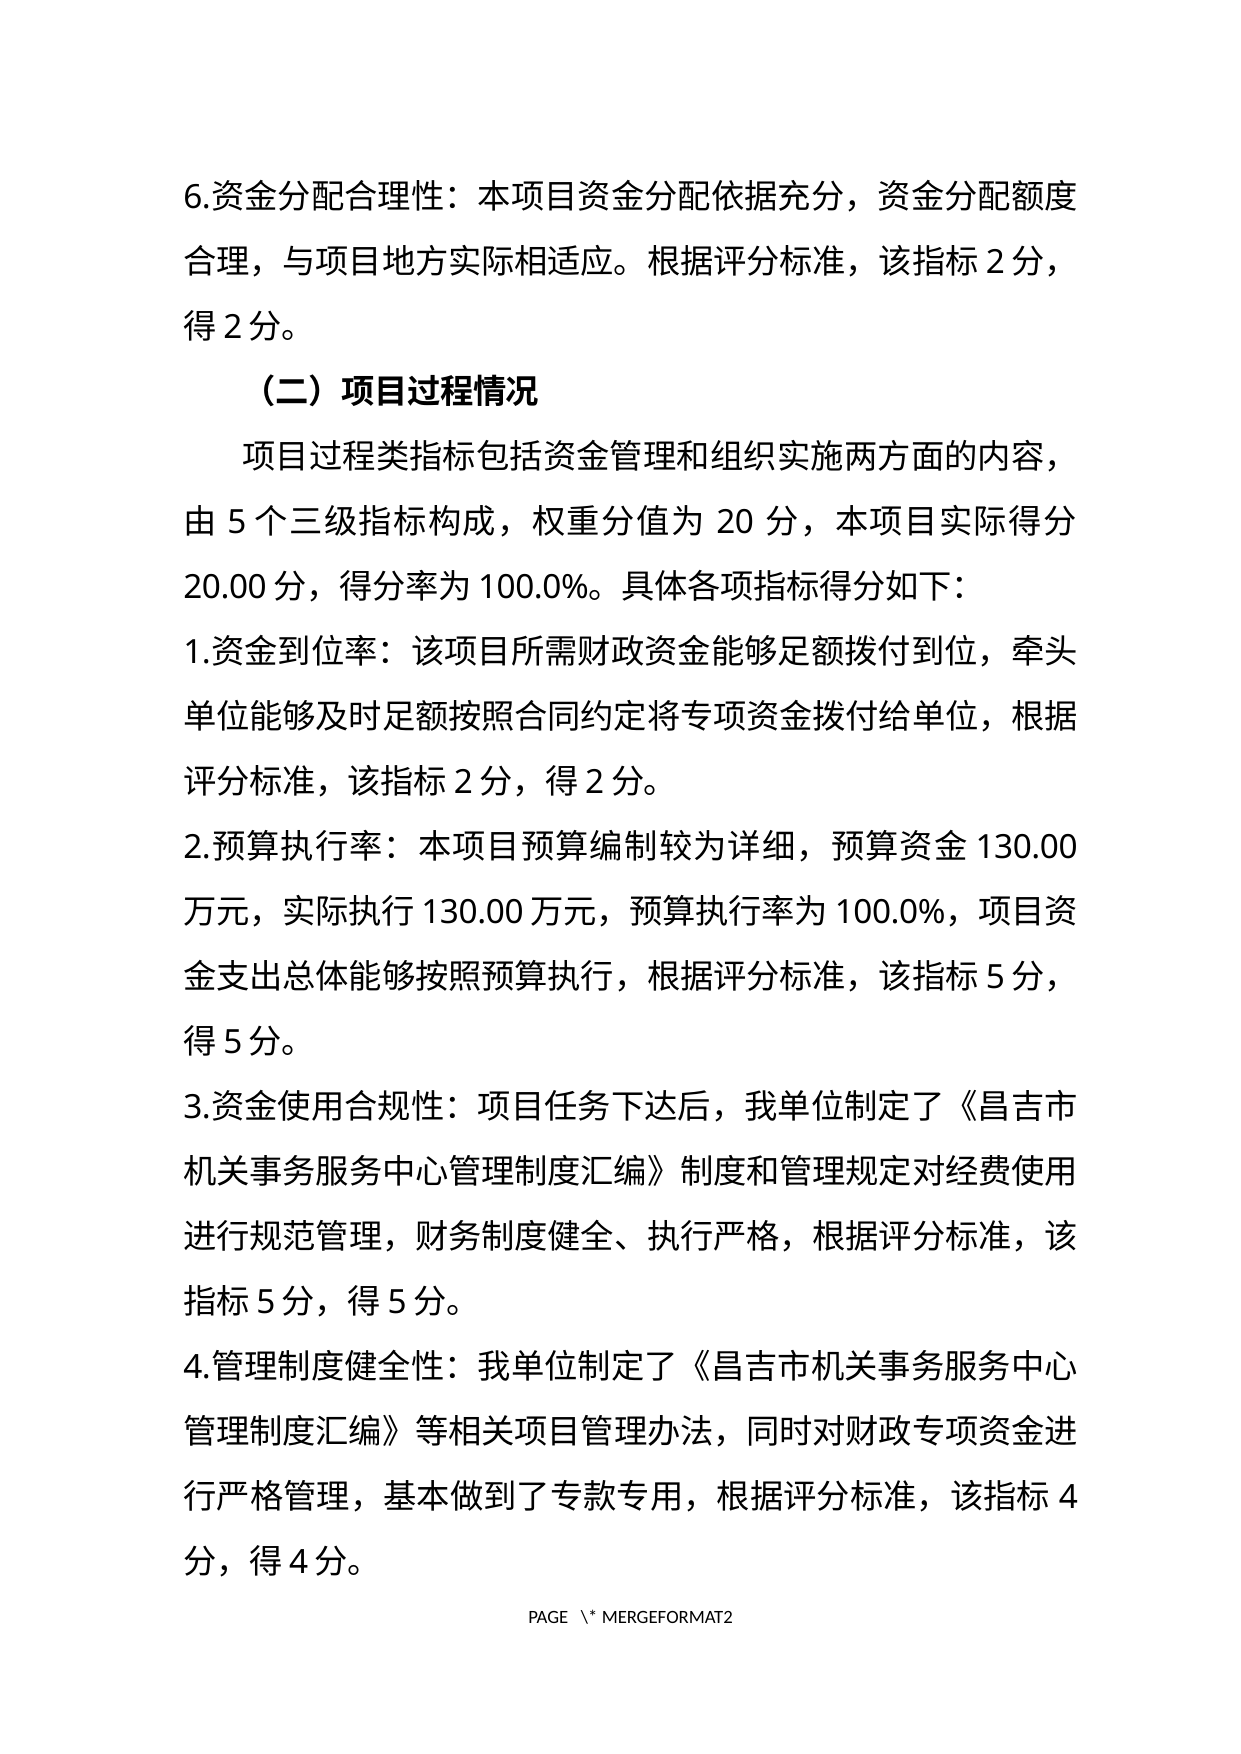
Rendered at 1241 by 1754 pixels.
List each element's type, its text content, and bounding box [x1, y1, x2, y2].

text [183, 422, 1078, 1592]
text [183, 162, 1078, 357]
text （二）项目过程情况 [183, 357, 1078, 422]
